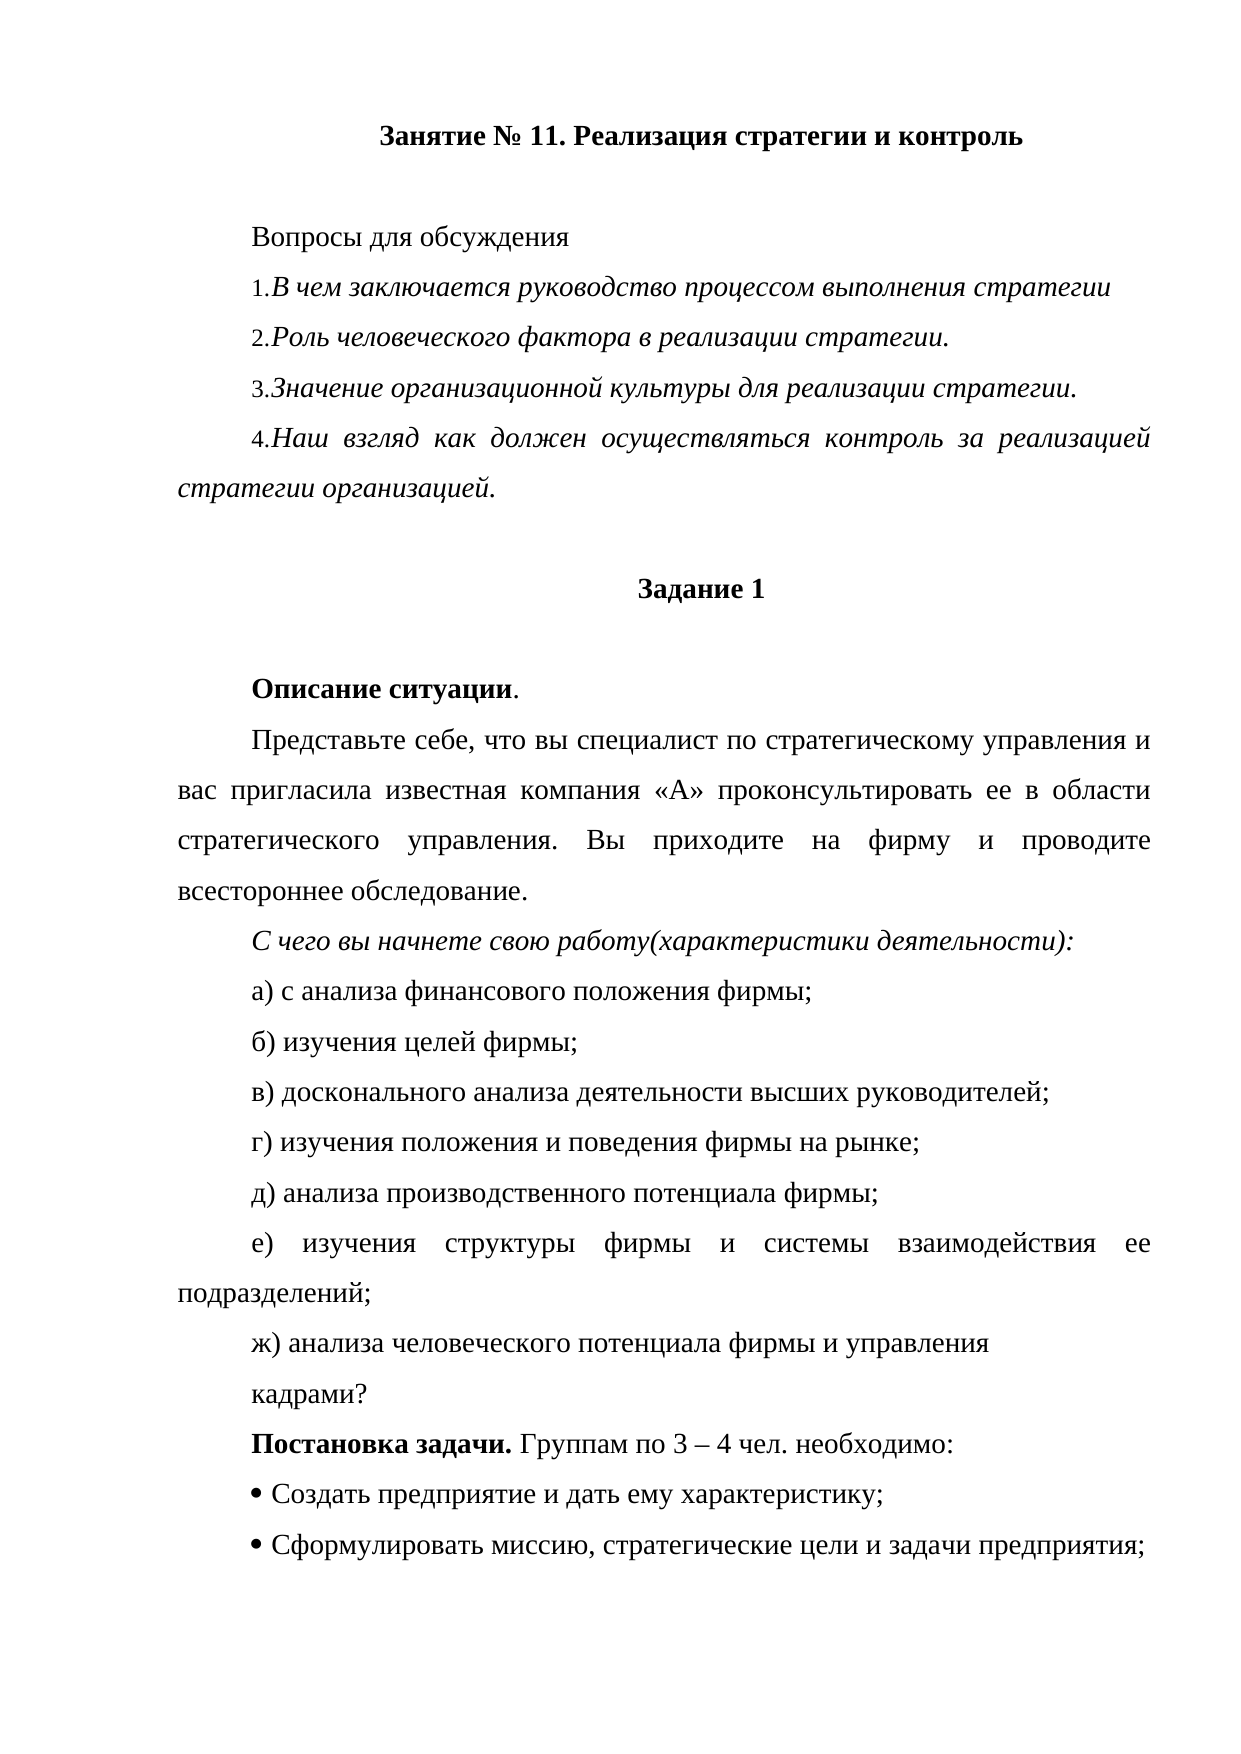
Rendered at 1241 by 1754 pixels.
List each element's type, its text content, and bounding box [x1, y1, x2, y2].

list Значение организационной культуры для реализации стратегии. [177, 370, 1152, 403]
text ж) анализа человеческого потенциала фирмы и управления [177, 1326, 1152, 1359]
text д) анализа производственного потенциала фирмы; [177, 1175, 1152, 1208]
text б) изучения целей фирмы; [177, 1024, 1152, 1057]
text г) изучения положения и поведения фирмы на рынке; [177, 1124, 1152, 1158]
text а) с анализа финансового положения фирмы; [177, 973, 1152, 1007]
list Создать предприятие и дать ему характеристику; [177, 1477, 1152, 1510]
text Постановка задачи. Группам по 3 – 4 чел. необходимо: [177, 1426, 1152, 1460]
list Сформулировать миссию, стратегические цели и задачи предприятия; [177, 1527, 1152, 1561]
text в) досконального анализа деятельности высших руководителей; [177, 1074, 1152, 1108]
text Представьте себе, что вы специалист по стратегическому управления и вас пригласила известная компания «А» проконсультировать ее в области стратегического управления. Вы приходите на фирму и проводите всестороннее обследование. [177, 722, 1152, 906]
list Наш взгляд как должен осуществляться контроль за реализацией стратегии организацией. [177, 420, 1152, 504]
text Описание ситуации. [177, 672, 1152, 705]
text С чего вы начнете свою работу(характеристики деятельности): [177, 923, 1152, 957]
text Вопросы для обсуждения [177, 219, 1152, 252]
text кадрами? [177, 1376, 1152, 1409]
list В чем заключается руководство процессом выполнения стратегии [177, 269, 1152, 303]
text Занятие № 11. Реализация стратегии и контроль [177, 118, 1152, 152]
text е) изучения структуры фирмы и системы взаимодействия ее подразделений; [177, 1225, 1152, 1309]
text Задание 1 [177, 571, 1152, 604]
list Роль человеческого фактора в реализации стратегии. [177, 319, 1152, 353]
